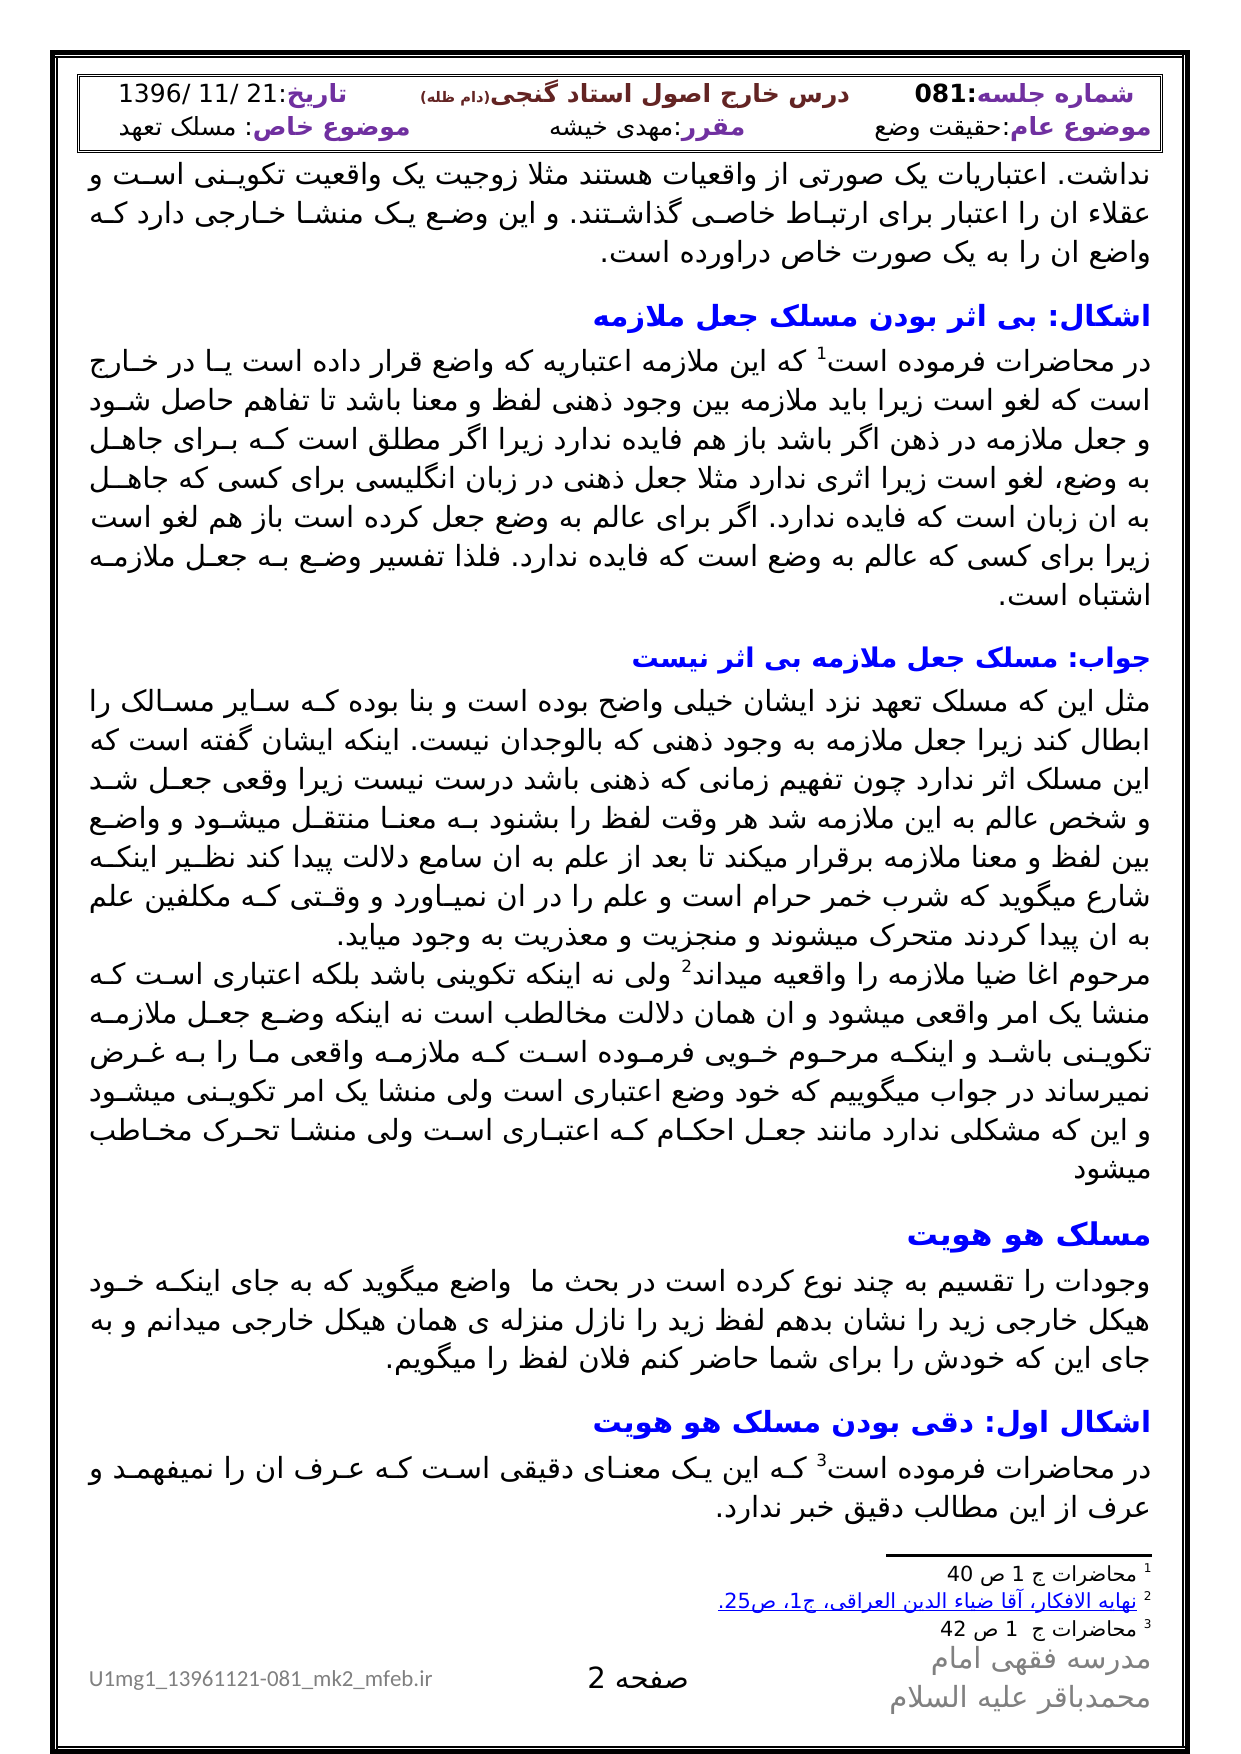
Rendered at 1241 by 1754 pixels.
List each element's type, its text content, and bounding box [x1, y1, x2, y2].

subtitle اشکال: بی اثر بودن مسلک جعل ملازمه [89, 299, 1152, 333]
text مرحوم اغا ضیا ملازمه را واقعیه میداند ولی نه اینکه تکوینی باشد بلکه اعتباری است که منشا یک امر واقعی میشود و ان همان دلالت مخالطب است نه اینکه وضع جعل ملازمه تکوینی باشد و اینکه مرحوم خویی فرموده است که ملازمه واقعی ما را به غرض نمیرساند در جواب میگوییم که خود وضع اعتباری است ولی منشا یک امر تکوینی میشود و این که مشکلی ندارد مانند جعل احکام که اعتباری است ولی منشا تحرک مخاطب میشود [89, 957, 1152, 1186]
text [89, 157, 1152, 269]
text در محاضرات فرموده است که این یک معنای دقیقی است که عرف ان را نمیفهمد و عرف از این مطالب دقیق خبر ندارد. [89, 1451, 1152, 1524]
subtitle جواب: مسلک جعل ملازمه بی اثر نیست [89, 642, 1152, 673]
text در محاضرات فرموده است که این ملازمه اعتباریه که واضع قرار داده است یا در خارج است که لغو است زیرا باید ملازمه بین وجود ذهنی لفظ و معنا باشد تا تفاهم حاصل شود و جعل ملازمه در ذهن اگر باشد باز هم فایده ندارد زیرا اگر مطلق است که برای جاهل به وضع، لغو است زیرا اثری ندارد مثلا جعل ذهنی در زبان انگلیسی برای کسی که جاهل به ان زبان است که فایده ندارد. اگر برای عالم به وضع جعل کرده است باز هم لغو است زیرا برای کسی که عالم به وضع است که فایده ندارد. فلذا تفسیر وضع به جعل ملازمه اشتباه است. [89, 344, 1152, 612]
text مثل این که مسلک تعهد نزد ایشان خیلی واضح بوده است و بنا بوده که سایر مسالک را ابطال کند زیرا جعل ملازمه به وجود ذهنی که بالوجدان نیست. اینکه ایشان گفته است که این مسلک اثر ندارد چون تفهیم زمانی که ذهنی باشد درست نیست زیرا وقعی جعل شد و شخص عالم به این ملازمه شد هر وقت لفظ را بشنود به معنا منتقل میشود و واضع بین لفظ و معنا ملازمه برقرار میکند تا بعد از علم به ان سامع دلالت پیدا کند نظیر اینکه شارع میگوید که شرب خمر حرام است و علم را در ان نمیاورد و وقتی که مکلفین علم به ان پیدا کردند متحرک میشوند و منجزیت و معذریت به وجود میاید. [89, 684, 1152, 952]
subtitle اشکال اول: دقی بودن مسلک هو هویت [89, 1406, 1152, 1440]
subtitle مسلک هو هویت [89, 1216, 1152, 1252]
text وجودات را تقسیم به چند نوع کرده است در بحث ما واضع میگوید که به جای اینکه خود هیکل خارجی زید را نشان بدهم لفظ زید را نازل منزله ی همان هیکل خارجی میدانم و به جای این که خودش را برای شما حاضر کنم فلان لفظ را میگویم. [89, 1264, 1152, 1376]
